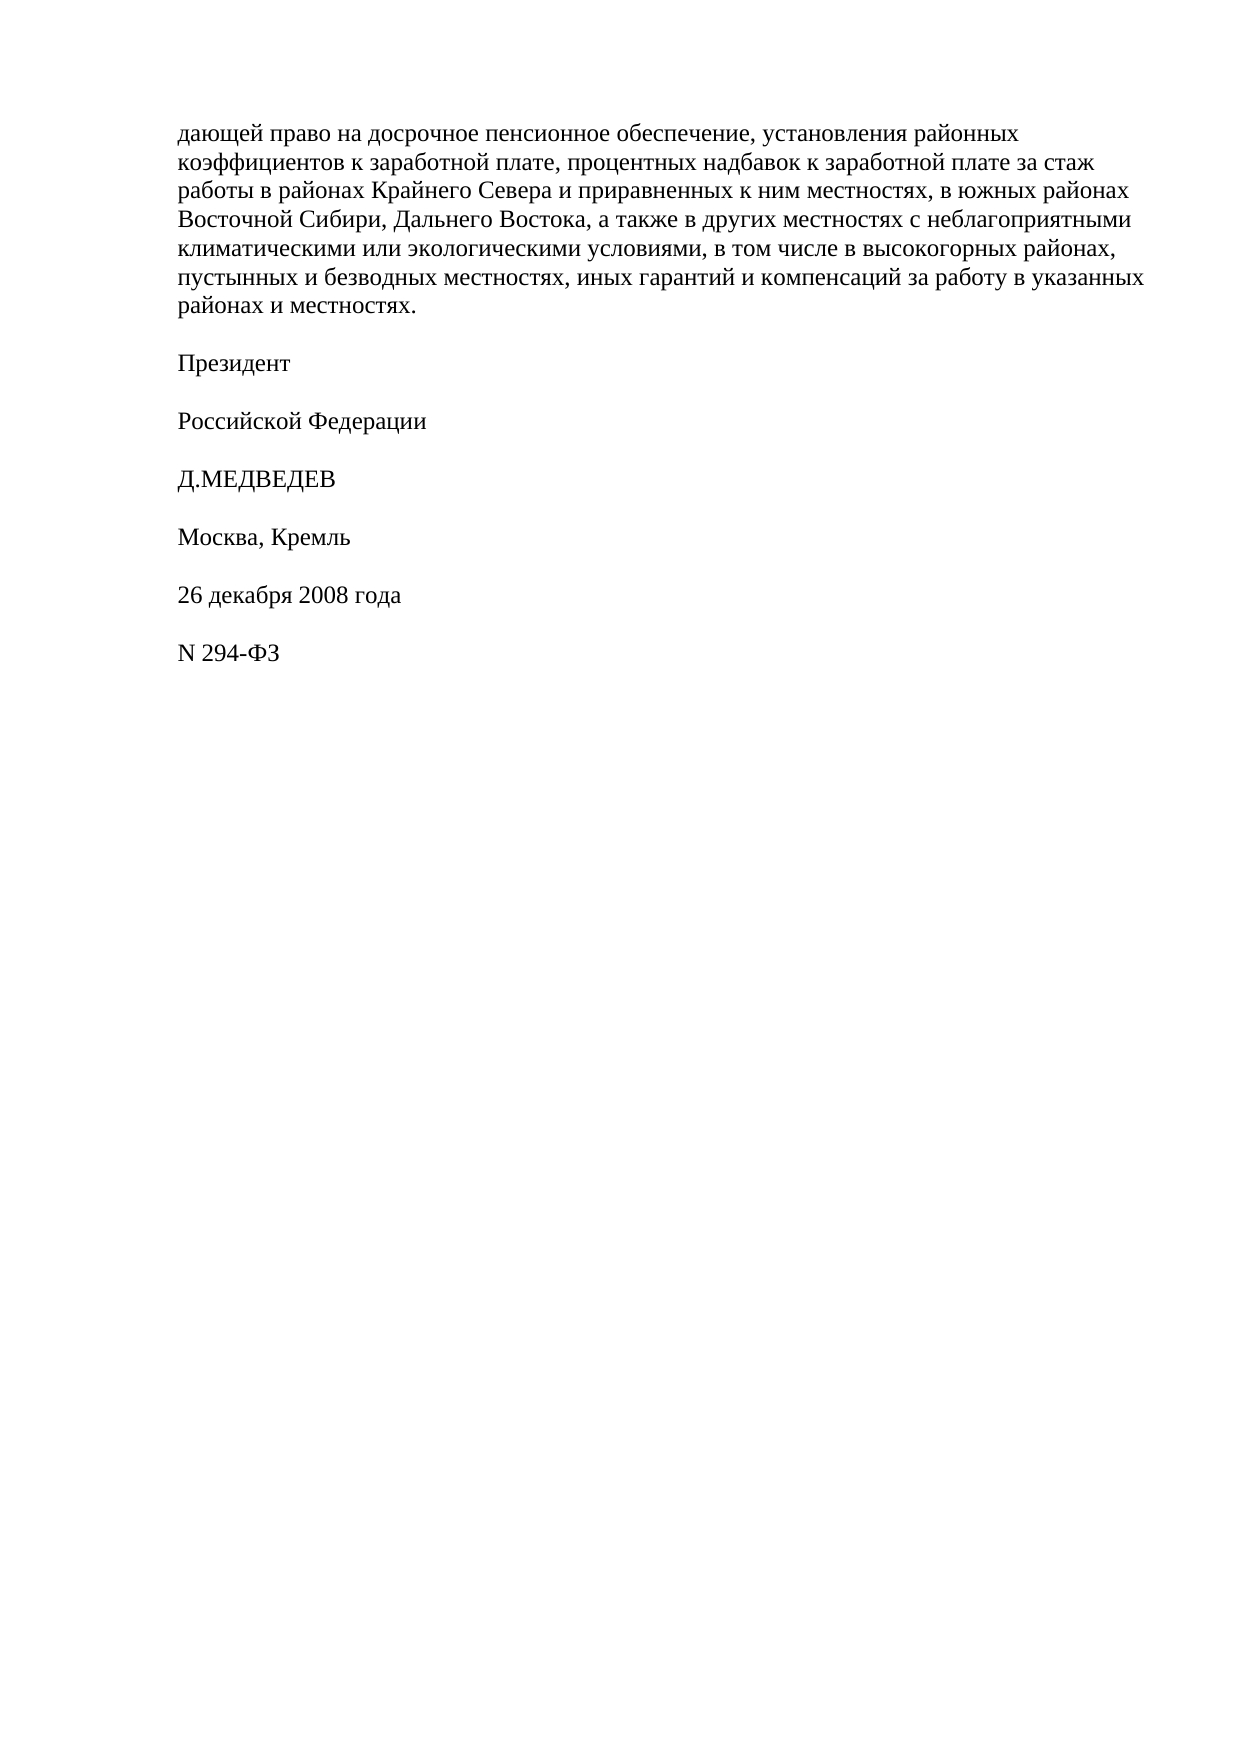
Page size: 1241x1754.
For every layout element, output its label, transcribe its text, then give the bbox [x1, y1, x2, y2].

text Москва, Кремль [177, 522, 1152, 551]
text 26 декабря 2008 года [177, 580, 1152, 609]
text Д.МЕДВЕДЕВ [177, 464, 1152, 493]
text Российской Федерации [177, 406, 1152, 435]
text N 294-ФЗ [177, 638, 1152, 667]
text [177, 118, 1152, 319]
text Президент [177, 348, 1152, 377]
